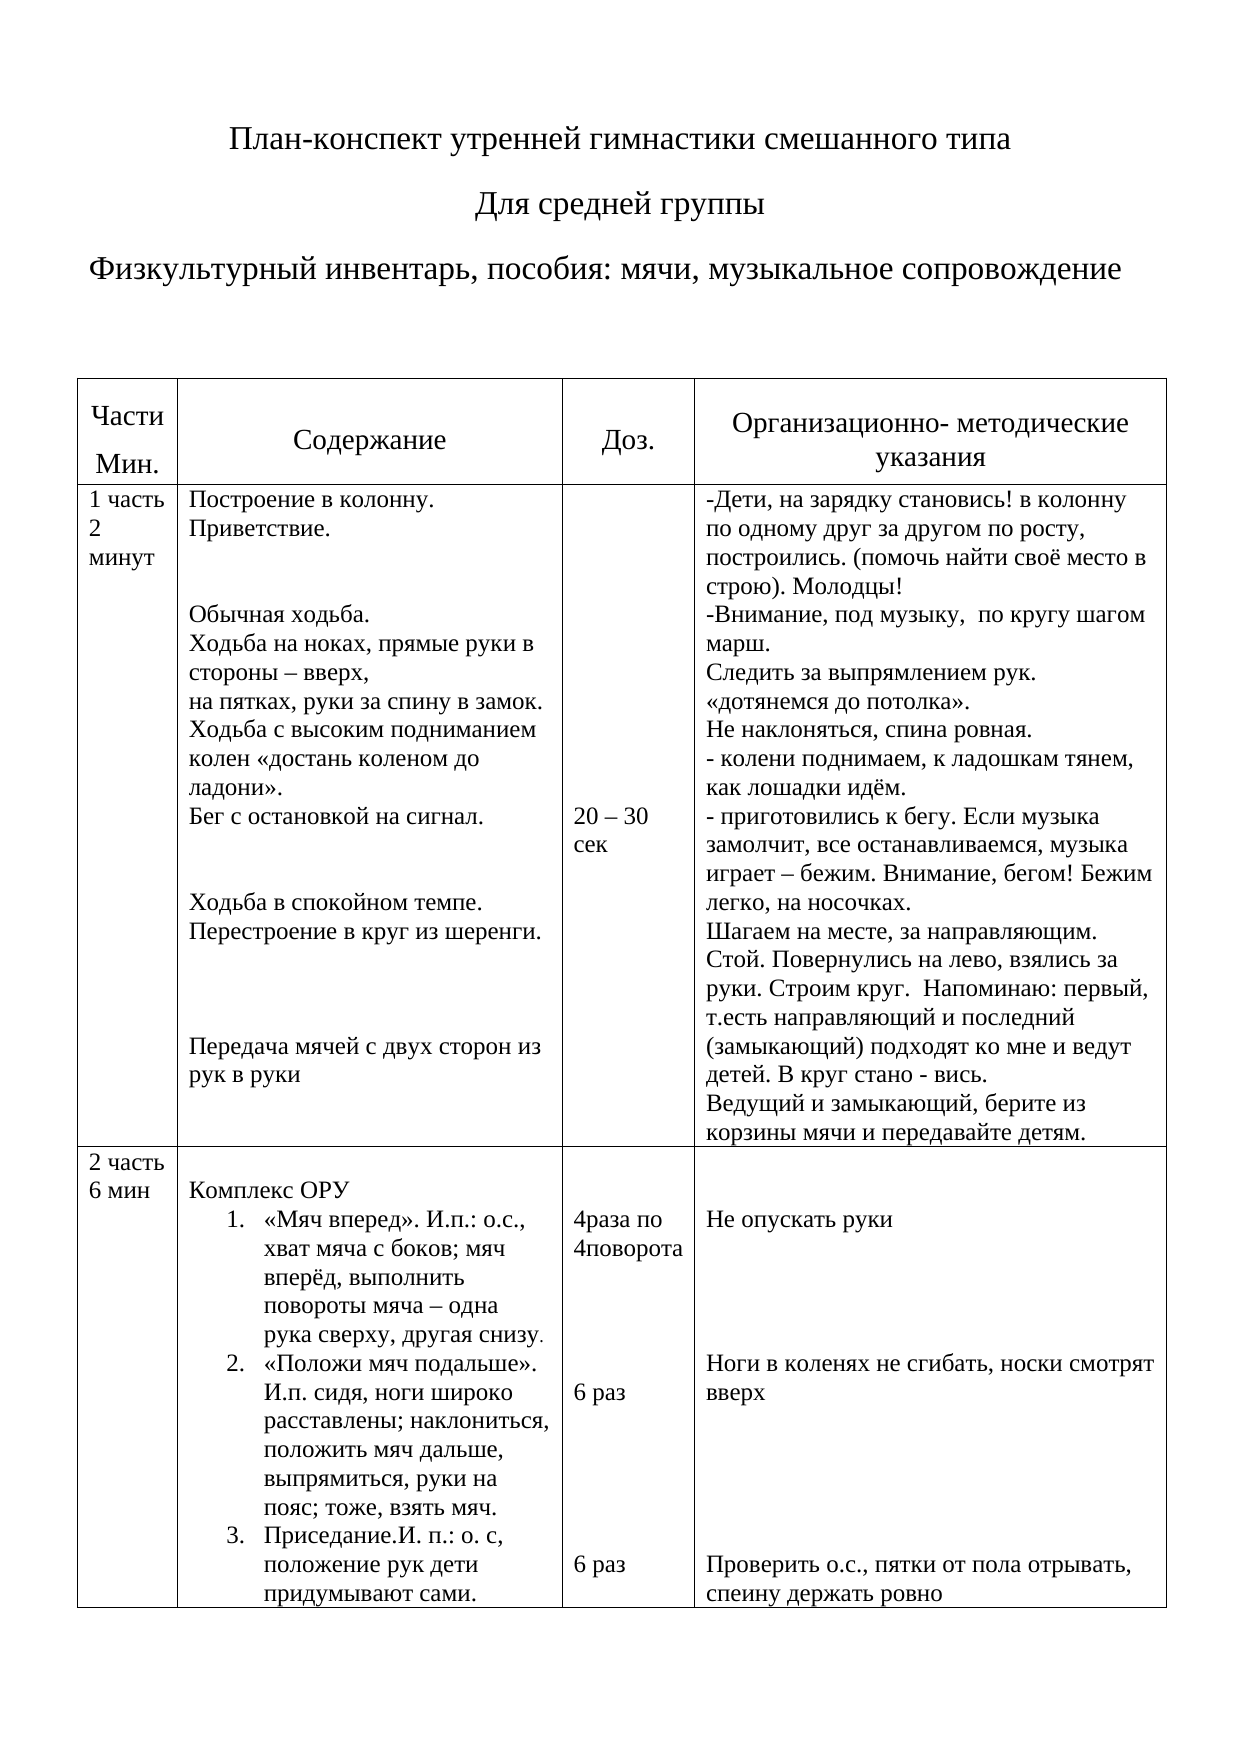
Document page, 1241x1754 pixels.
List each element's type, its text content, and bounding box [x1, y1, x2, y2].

table_cell 1 часть 2 минут [78, 485, 177, 1146]
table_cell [178, 1147, 562, 1607]
table_cell 20 – 30 сек [563, 485, 694, 1146]
text Для средней группы [89, 183, 1152, 221]
table_header Части Мин. [78, 379, 177, 483]
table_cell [695, 1147, 1166, 1607]
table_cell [563, 1147, 694, 1607]
table_header Организационно- методические указания [695, 379, 1166, 483]
text Физкультурный инвентарь, пособия: мячи, музыкальное сопровождение [89, 248, 1152, 286]
table_cell 2 часть 6 мин [78, 1147, 177, 1607]
table_header Содержание [178, 379, 562, 483]
text План-конспект утренней гимнастики смешанного типа [89, 118, 1152, 156]
table_cell -Дети, на зарядку становись! в колонну по одному друг за другом по росту, построились. (помочь найти своё место в строю). Молодцы! -Внимание, под музыку, по кругу шагом марш. Следить за выпрямлением рук. «дотянемся до потолка». Не наклоняться, спина ровная. - колени поднимаем, к ладошкам тянем, как лошадки идём. - приготовились к бегу. Если музыка замолчит, все останавливаемся, музыка играет – бежим. Внимание, бегом! Бежим легко, на носочках. Шагаем на месте, за направляющим. Стой. Повернулись на лево, взялись за руки. Строим круг. Напоминаю: первый, т.есть направляющий и последний (замыкающий) подходят ко мне и ведут детей. В круг стано - вись. Ведущий и замыкающий, берите из корзины мячи и передавайте детям. [695, 485, 1166, 1146]
table_cell Построение в колонну. Приветствие. Обычная ходьба. Ходьба на ноках, прямые руки в стороны – вверх, на пятках, руки за спину в замок. Ходьба с высоким подниманием колен «достань коленом до ладони». Бег с остановкой на сигнал. Ходьба в спокойном темпе. Перестроение в круг из шеренги. Передача мячей с двух сторон из рук в руки [178, 485, 562, 1146]
table_header Доз. [563, 379, 694, 483]
